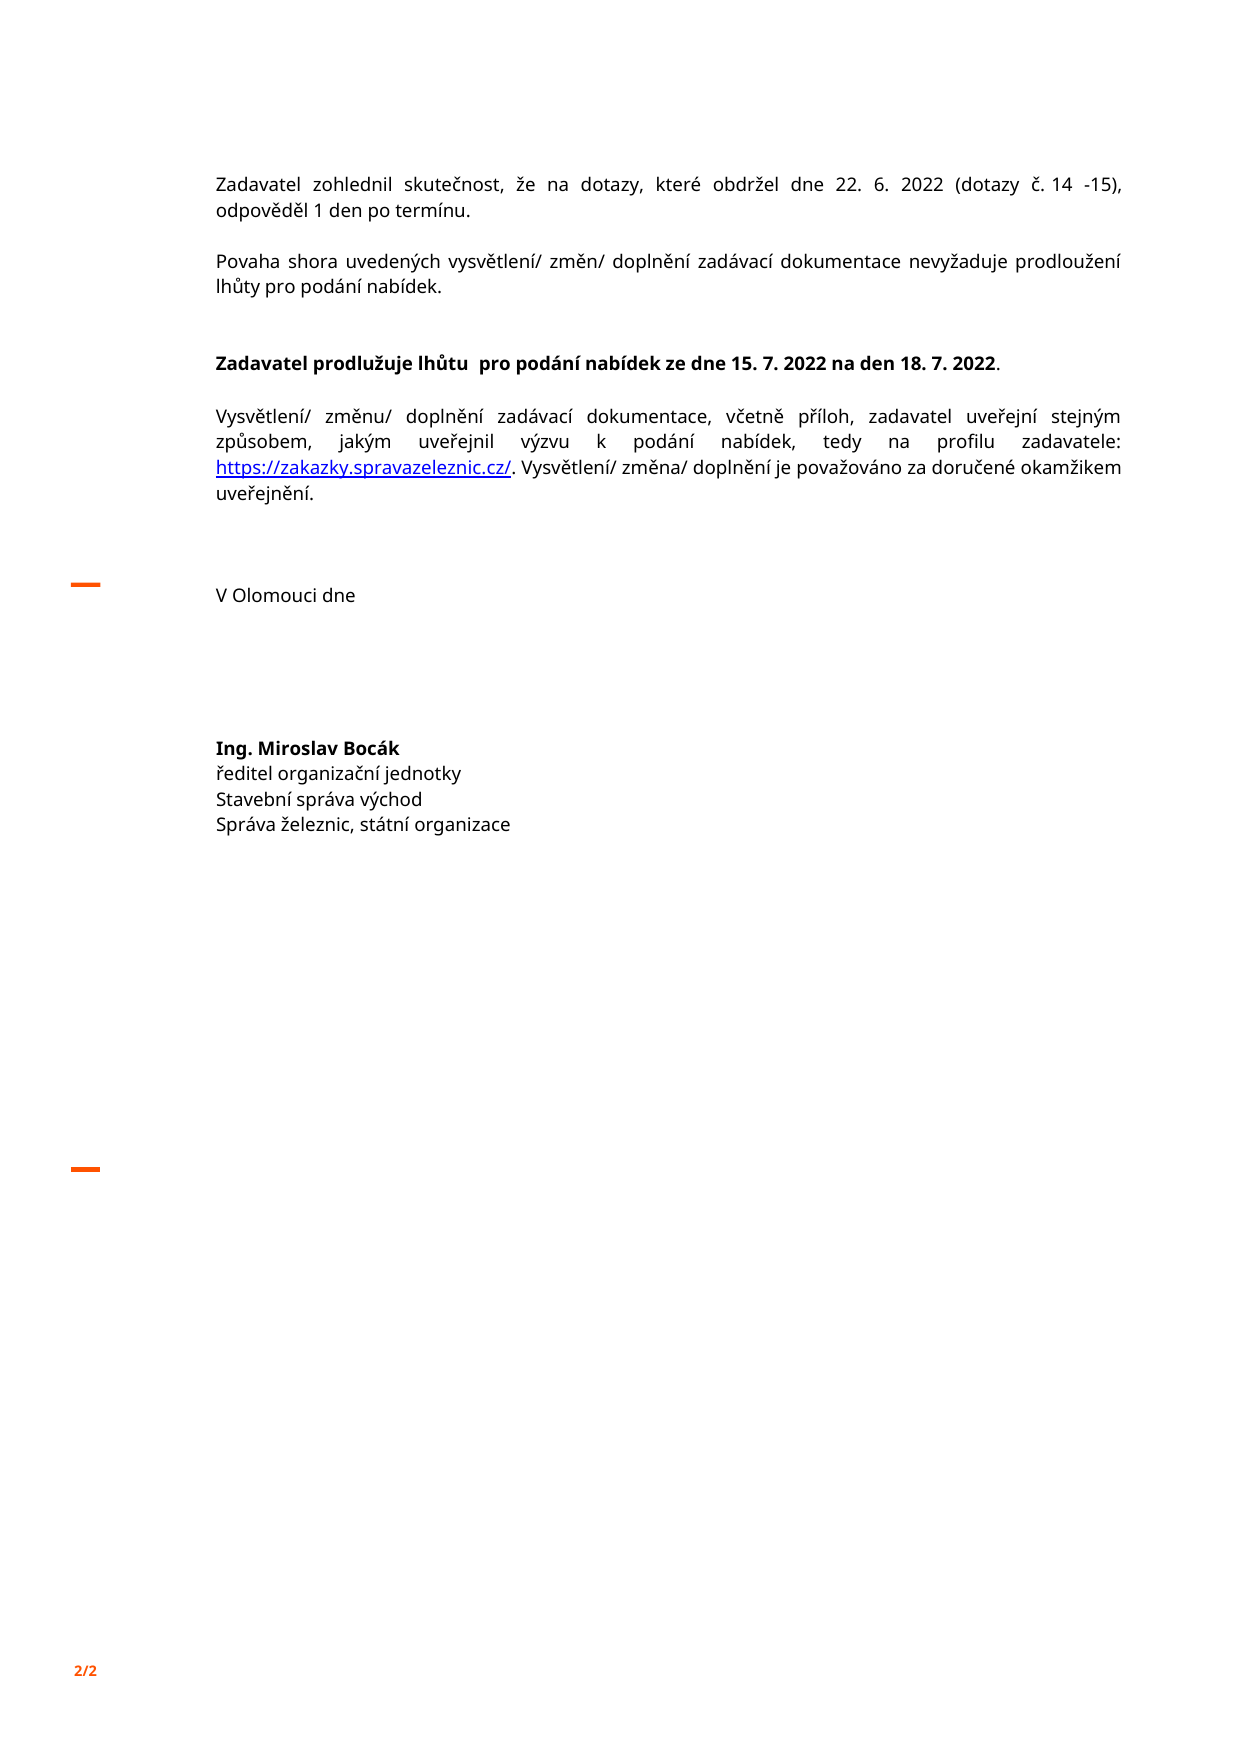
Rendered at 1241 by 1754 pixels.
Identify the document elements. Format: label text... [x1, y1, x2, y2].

text Povaha shora uvedených vysvětlení/ změn/ doplnění zadávací dokumentace nevyžaduje prodloužení lhůty pro podání nabídek. [216, 248, 1122, 299]
text Vysvětlení/ změnu/ doplnění zadávací dokumentace, včetně příloh, zadavatel uveřejní stejným způsobem, jakým uveřejnil výzvu k podání nabídek, tedy na profilu zadavatele: https://zakazky.spravazeleznic.cz/. Vysvětlení/ změna/ doplnění je považováno za doručené okamžikem uveřejnění. [216, 403, 1122, 505]
text Správa železnic, státní organizace [216, 812, 1122, 837]
text Ing. Miroslav Bocák [216, 735, 1122, 761]
text Stavební správa východ [216, 786, 1122, 812]
text ředitel organizační jednotky [216, 761, 1122, 786]
text V Olomouci dne [216, 582, 1122, 607]
text Zadavatel zohlednil skutečnost, že na dotazy, které obdržel dne 22. 6. 2022 (dotazy č. 14 -15), odpověděl 1 den po termínu. [216, 172, 1122, 223]
text Zadavatel prodlužuje lhůtu pro podání nabídek ze dne 15. 7. 2022 na den 18. 7. 2022. [216, 350, 1122, 376]
